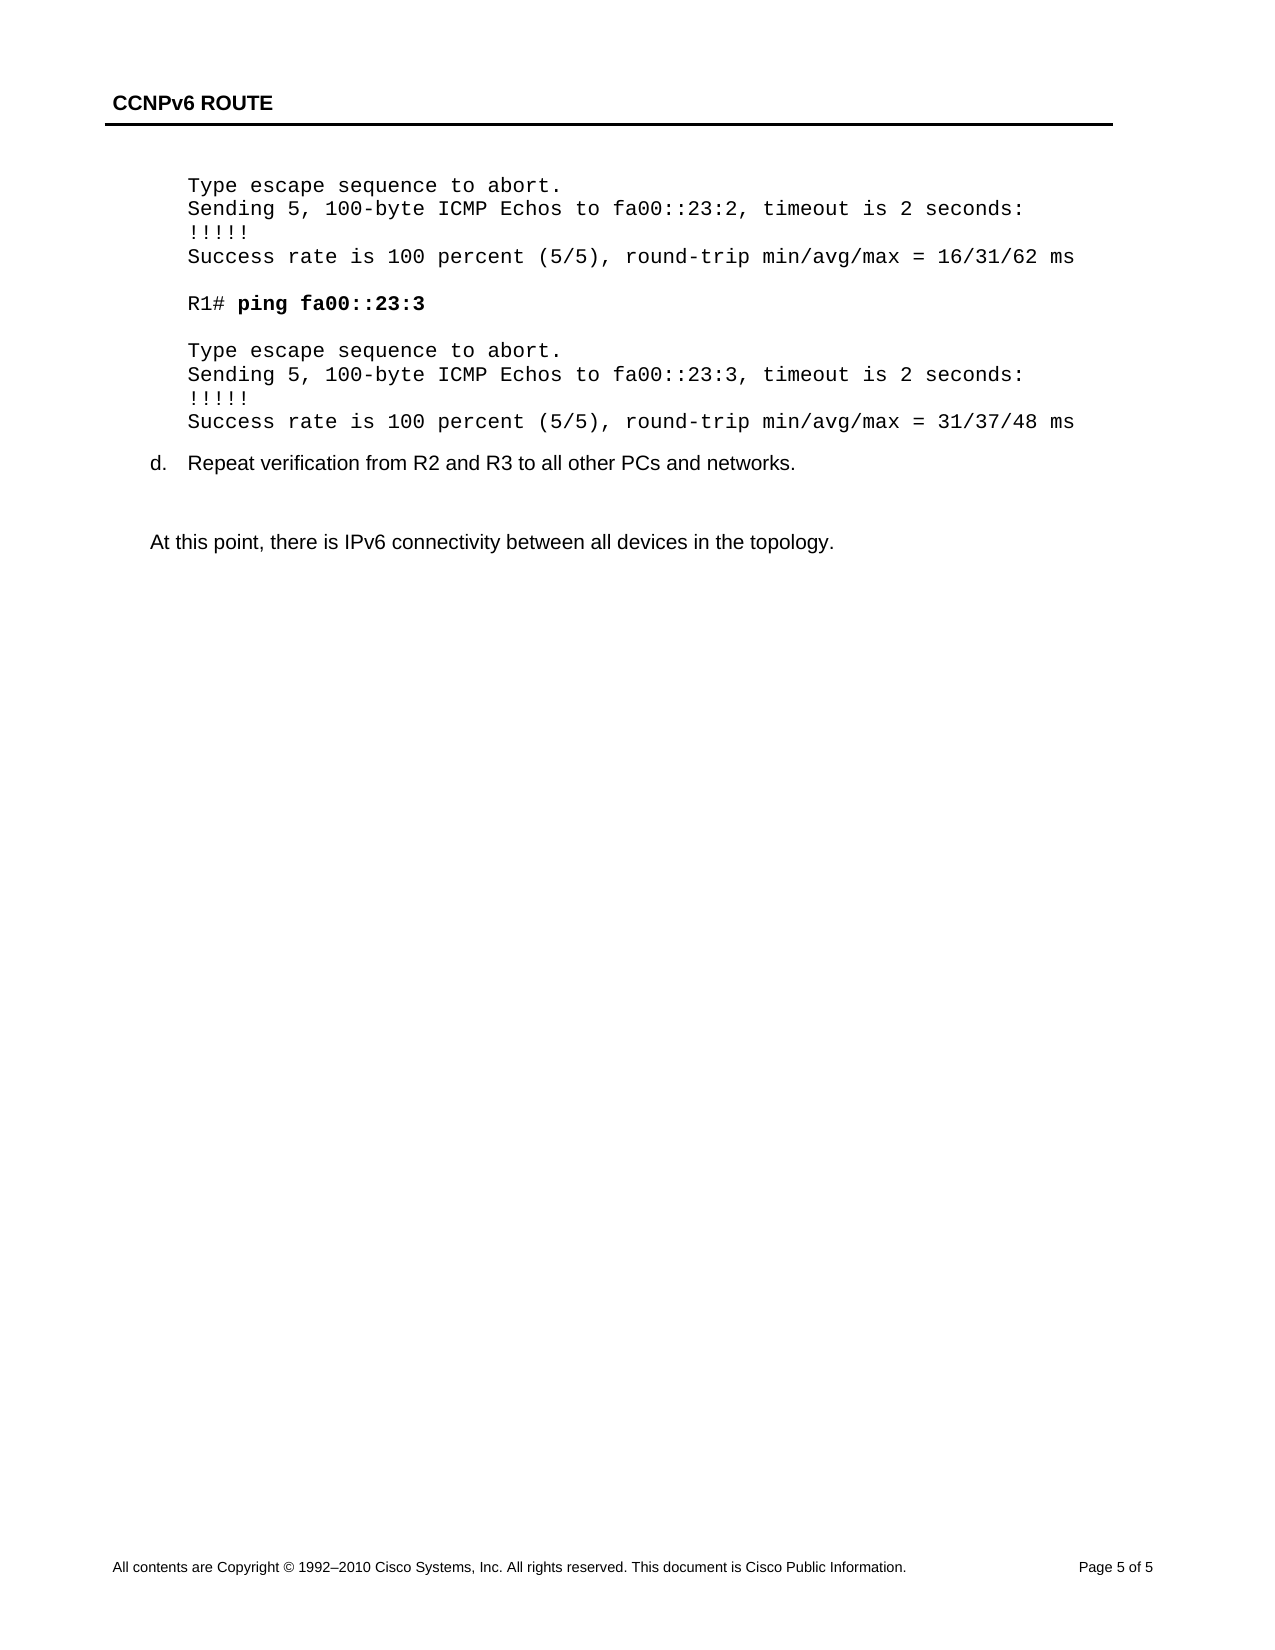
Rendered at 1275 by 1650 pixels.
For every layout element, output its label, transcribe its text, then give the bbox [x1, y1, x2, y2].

text At this point, there is IPv6 connectivity between all devices in the topology. [150, 526, 1162, 553]
text Repeat verification from R2 and R3 to all other PCs and networks. [150, 447, 1162, 474]
text Sending 5, 100-byte ICMP Echos to fa00::23:2, timeout is 2 seconds: [187, 198, 1162, 222]
text !!!!! [187, 387, 1162, 411]
text R1# ping fa00::23:3 [187, 293, 1162, 317]
text Success rate is 100 percent (5/5), round-trip min/avg/max = 16/31/62 ms [187, 246, 1162, 269]
text Type escape sequence to abort. [187, 340, 1162, 364]
text Type escape sequence to abort. [187, 175, 1162, 198]
text !!!!! [187, 222, 1162, 246]
text Sending 5, 100-byte ICMP Echos to fa00::23:3, timeout is 2 seconds: [187, 364, 1162, 387]
text Success rate is 100 percent (5/5), round-trip min/avg/max = 31/37/48 ms [187, 411, 1162, 435]
